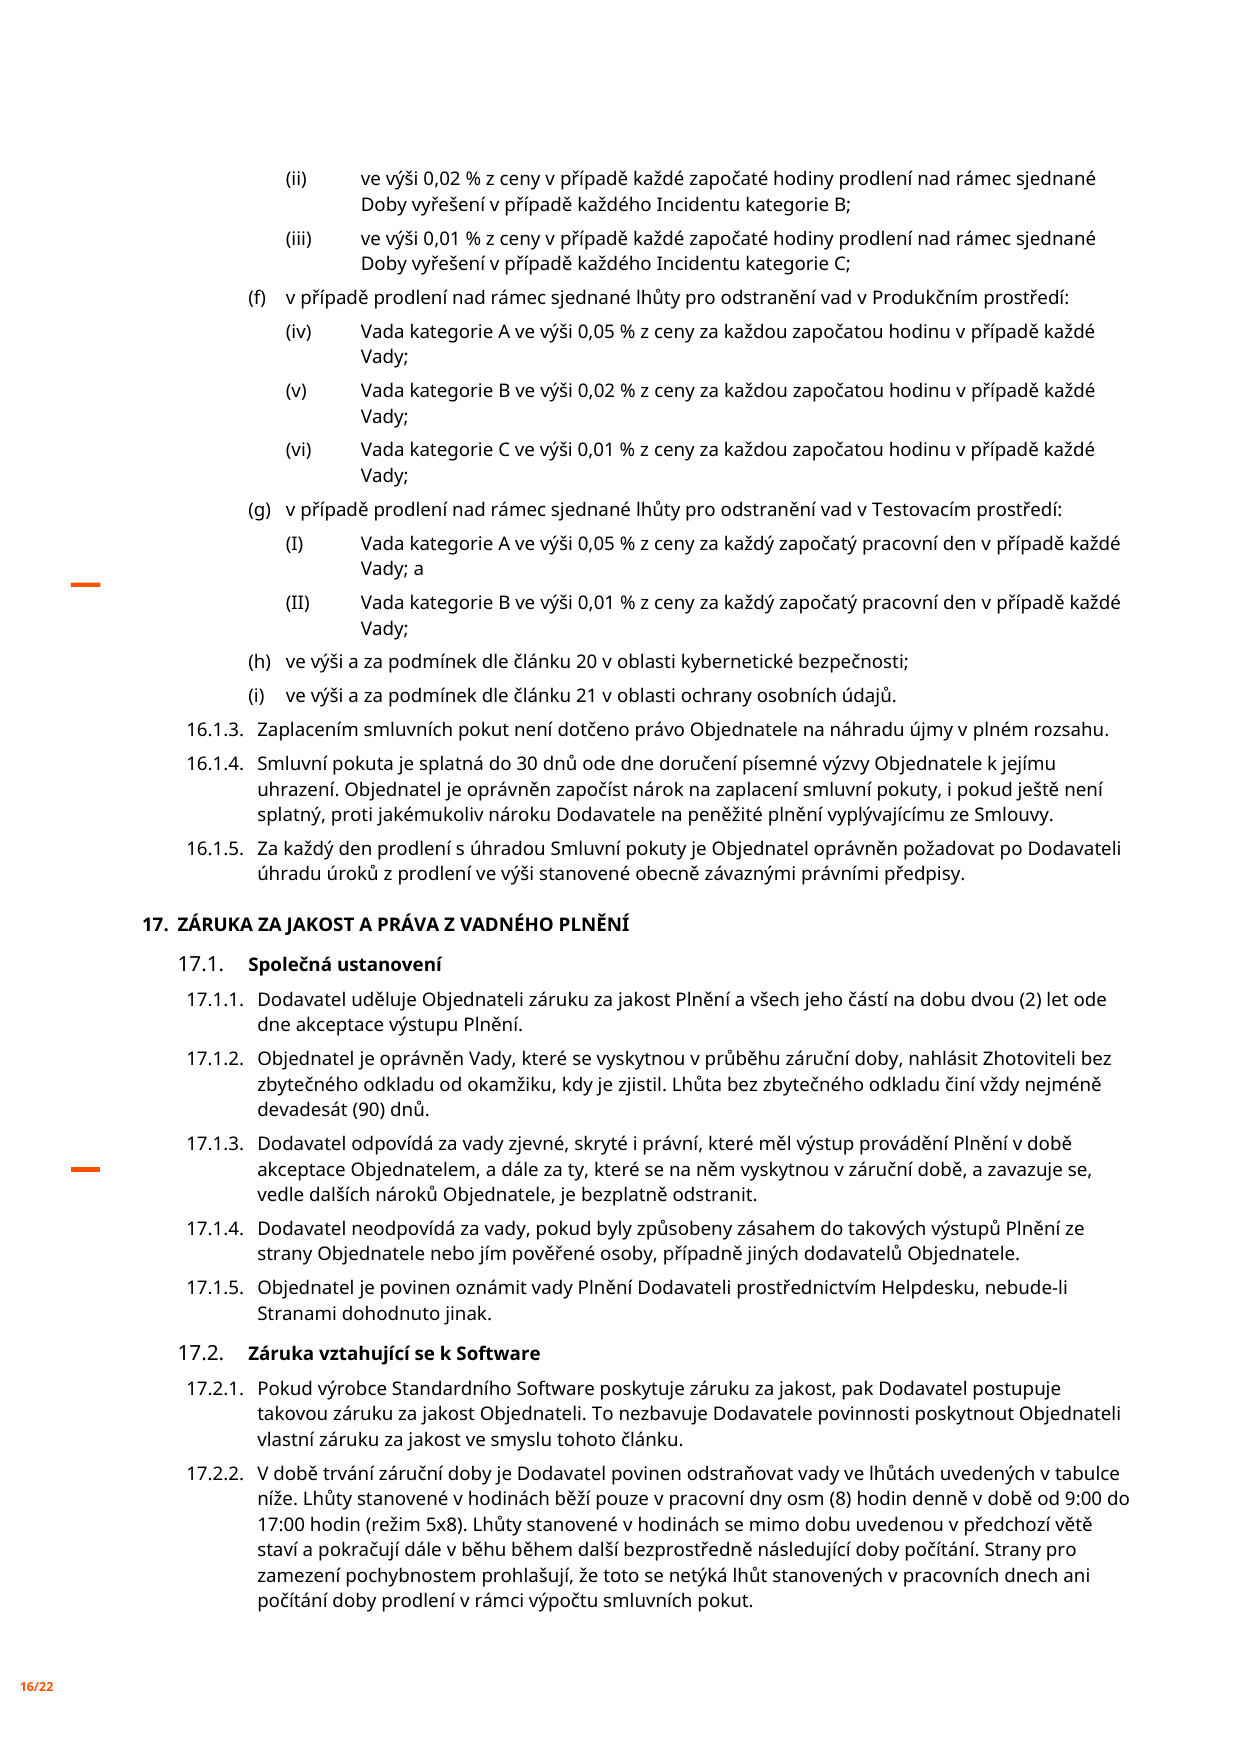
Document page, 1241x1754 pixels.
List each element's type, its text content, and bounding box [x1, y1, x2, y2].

list ve výši 0,01 % z ceny v případě každé započaté hodiny prodlení nad rámec sjednané Doby vyřešení v případě každého Incidentu kategorie C; [286, 225, 1134, 276]
text Smluvní pokuta je splatná do 30 dnů ode dne doručení písemné výzvy Objednatele k jejímu uhrazení. Objednatel je oprávněn započíst nárok na zaplacení smluvní pokuty, i pokud ještě není splatný, proti jakémukoliv nároku Dodavatele na peněžité plnění vyplývajícímu ze Smlouvy. [186, 750, 1134, 827]
text Dodavatel odpovídá za vady zjevné, skryté i právní, které měl výstup provádění Plnění v době akceptace Objednatelem, a dále za ty, které se na něm vyskytnou v záruční době, a zavazuje se, vedle dalších nároků Objednatele, je bezplatně odstranit. [186, 1130, 1134, 1207]
list ve výši a za podmínek dle článku 21 v oblasti ochrany osobních údajů. [248, 683, 1134, 708]
text Zaplacením smluvních pokut není dotčeno právo Objednatele na náhradu újmy v plném rozsahu. [186, 716, 1134, 742]
list Vada kategorie C ve výši 0,01 % z ceny za každou započatou hodinu v případě každé Vady; [286, 437, 1134, 488]
text Objednatel je povinen oznámit vady Plnění Dodavateli prostřednictvím Helpdesku, nebude-li Stranami dohodnuto jinak. [186, 1274, 1134, 1326]
text Záruka za jakost a práva z vadného plnění [142, 911, 1134, 937]
list Vada kategorie B ve výši 0,02 % z ceny za každou započatou hodinu v případě každé Vady; [286, 377, 1134, 428]
list v případě prodlení nad rámec sjednané lhůty pro odstranění vad v Testovacím prostředí: [248, 496, 1134, 522]
text Objednatel je oprávněn Vady, které se vyskytnou v průběhu záruční doby, nahlásit Zhotoviteli bez zbytečného odkladu od okamžiku, kdy je zjistil. Lhůta bez zbytečného odkladu činí vždy nejméně devadesát (90) dnů. [186, 1045, 1134, 1122]
list v případě prodlení nad rámec sjednané lhůty pro odstranění vad v Produkčním prostředí: [248, 284, 1134, 310]
text Dodavatel uděluje Objednateli záruku za jakost Plnění a všech jeho částí na dobu dvou (2) let ode dne akceptace výstupu Plnění. [186, 986, 1134, 1037]
text Společná ustanovení [177, 949, 1134, 978]
text Za každý den prodlení s úhradou Smluvní pokuty je Objednatel oprávněn požadovat po Dodavateli úhradu úroků z prodlení ve výši stanovené obecně závaznými právními předpisy. [186, 835, 1134, 886]
text V době trvání záruční doby je Dodavatel povinen odstraňovat vady ve lhůtách uvedených v tabulce níže. Lhůty stanovené v hodinách běží pouze v pracovní dny osm (8) hodin denně v době od 9:00 do 17:00 hodin (režim 5x8). Lhůty stanovené v hodinách se mimo dobu uvedenou v předchozí větě staví a pokračují dále v běhu během další bezprostředně následující doby počítání. Strany pro zamezení pochybnostem prohlašují, že toto se netýká lhůt stanovených v pracovních dnech ani počítání doby prodlení v rámci výpočtu smluvních pokut. [186, 1460, 1134, 1613]
list ve výši a za podmínek dle článku 20 v oblasti kybernetické bezpečnosti; [248, 649, 1134, 674]
list Vada kategorie B ve výši 0,01 % z ceny za každý započatý pracovní den v případě každé Vady; [286, 589, 1134, 640]
text Pokud výrobce Standardního Software poskytuje záruku za jakost, pak Dodavatel postupuje takovou záruku za jakost Objednateli. To nezbavuje Dodavatele povinnosti poskytnout Objednateli vlastní záruku za jakost ve smyslu tohoto článku. [186, 1375, 1134, 1451]
list ve výši 0,02 % z ceny v případě každé započaté hodiny prodlení nad rámec sjednané Doby vyřešení v případě každého Incidentu kategorie B; [286, 165, 1134, 216]
text Záruka vztahující se k Software [177, 1338, 1134, 1367]
list Vada kategorie A ve výši 0,05 % z ceny za každou započatou hodinu v případě každé Vady; [286, 318, 1134, 369]
text Dodavatel neodpovídá za vady, pokud byly způsobeny zásahem do takových výstupů Plnění ze strany Objednatele nebo jím pověřené osoby, případně jiných dodavatelů Objednatele. [186, 1215, 1134, 1266]
list Vada kategorie A ve výši 0,05 % z ceny za každý započatý pracovní den v případě každé Vady; a [286, 530, 1134, 581]
